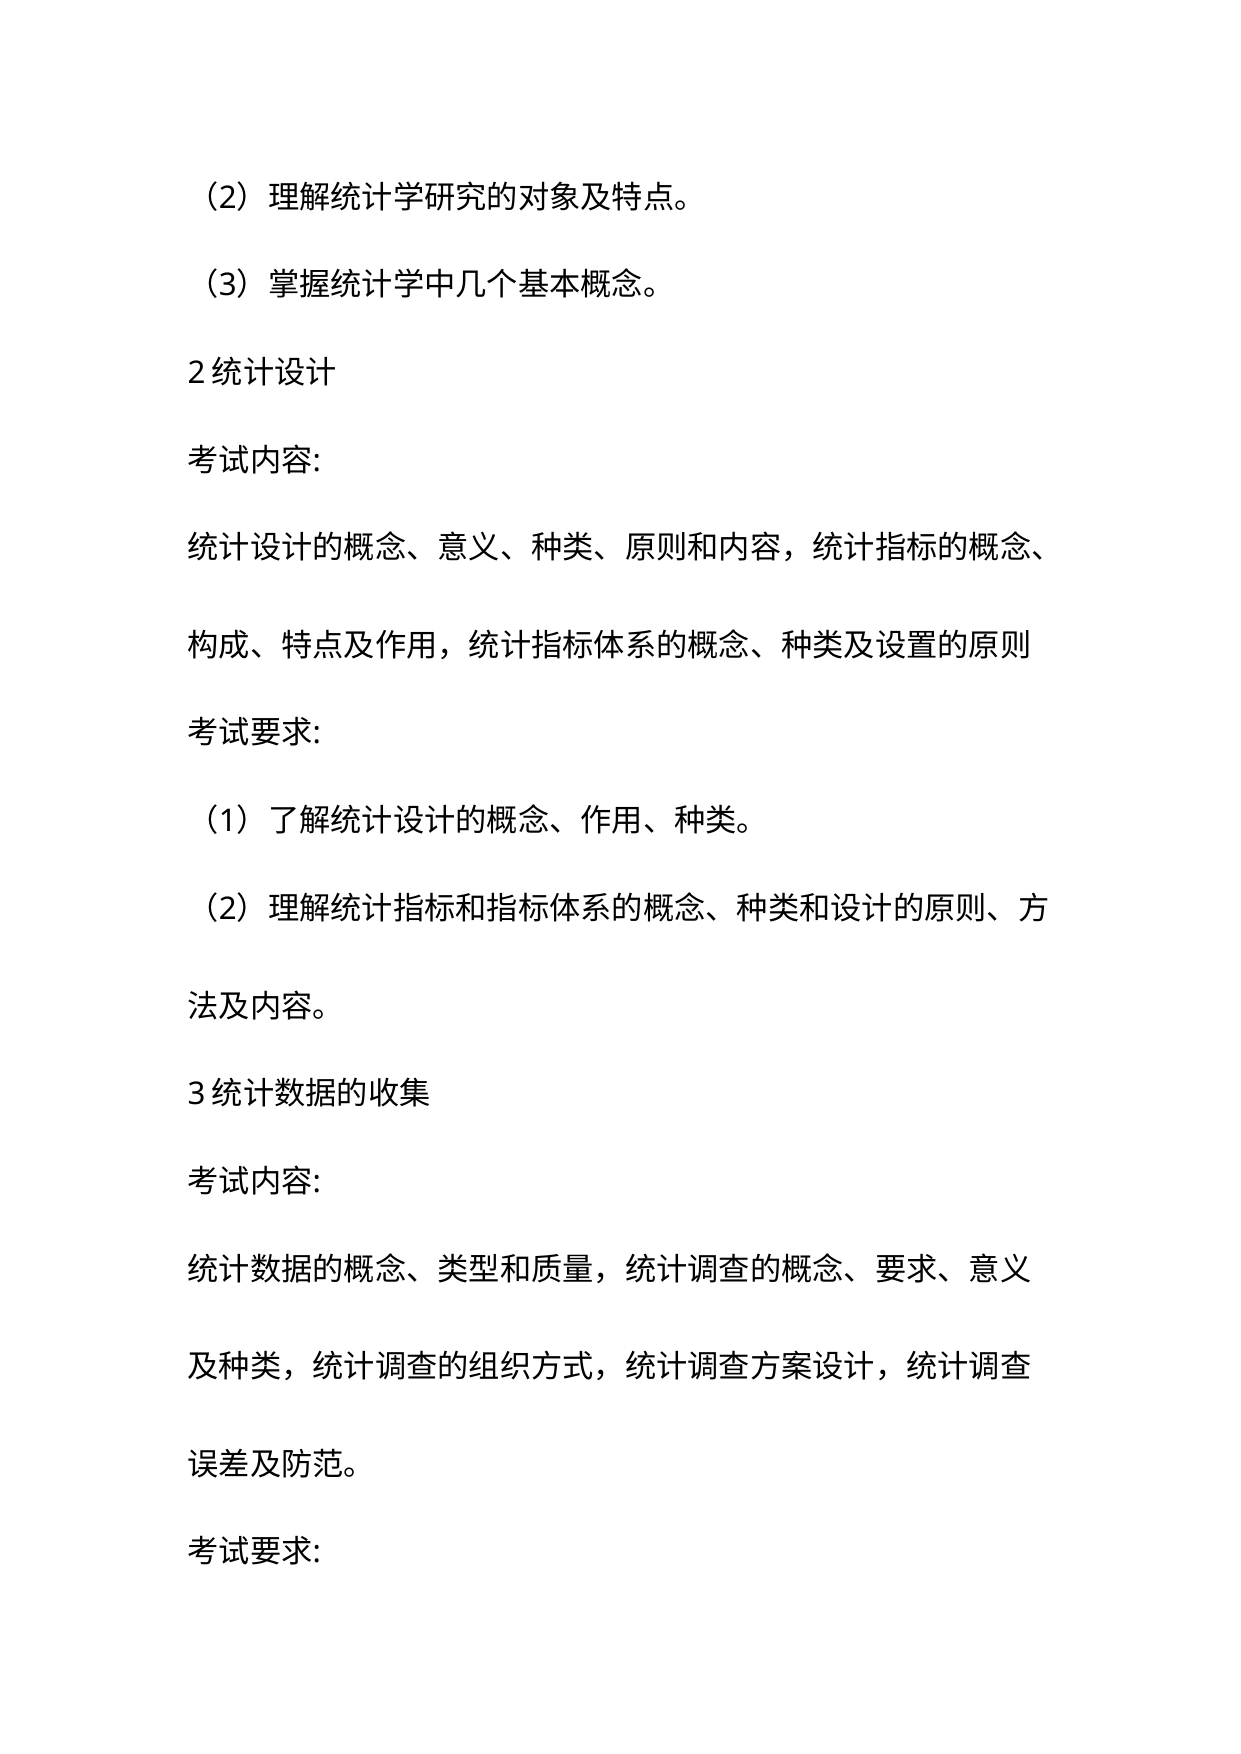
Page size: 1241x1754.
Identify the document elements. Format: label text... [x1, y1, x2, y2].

text （1）了解统计设计的概念、作用、种类。 [187, 786, 1053, 851]
text （2）理解统计学研究的对象及特点。 [187, 162, 1053, 227]
text 考试内容: [187, 1146, 1053, 1211]
text 3统计数据的收集 [187, 1058, 1053, 1123]
text 统计设计的概念、意义、种类、原则和内容，统计指标的概念、构成、特点及作用，统计指标体系的概念、种类及设置的原则 [187, 513, 1053, 675]
text 2统计设计 [187, 337, 1053, 402]
text 统计数据的概念、类型和质量，统计调查的概念、要求、意义及种类，统计调查的组织方式，统计调查方案设计，统计调查误差及防范。 [187, 1234, 1053, 1494]
text 考试要求: [187, 698, 1053, 763]
text 考试要求: [187, 1516, 1053, 1581]
text （2）理解统计指标和指标体系的概念、种类和设计的原则、方法及内容。 [187, 873, 1053, 1036]
text （3）掌握统计学中几个基本概念。 [187, 250, 1053, 315]
text 考试内容: [187, 425, 1053, 490]
